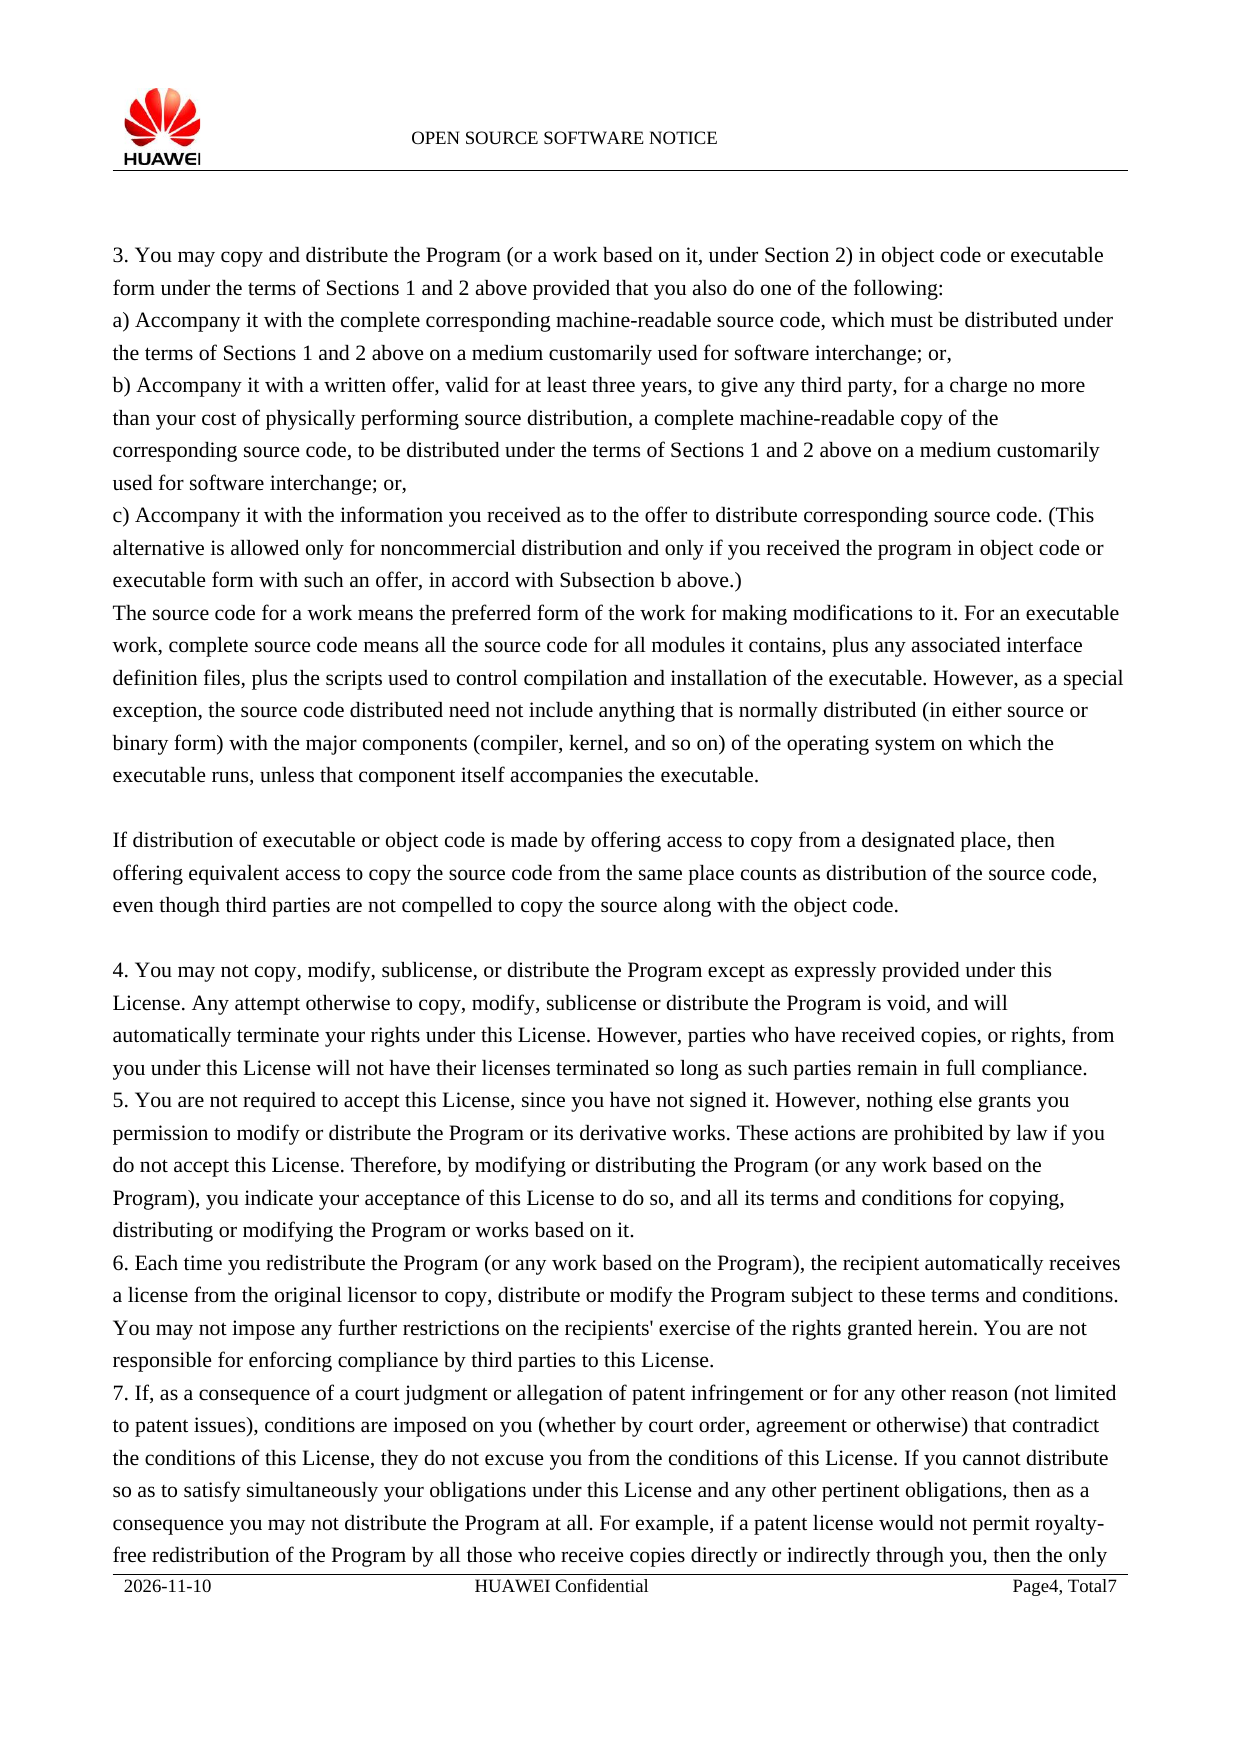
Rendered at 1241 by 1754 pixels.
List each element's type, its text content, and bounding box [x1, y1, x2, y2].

picture [124, 88, 201, 165]
